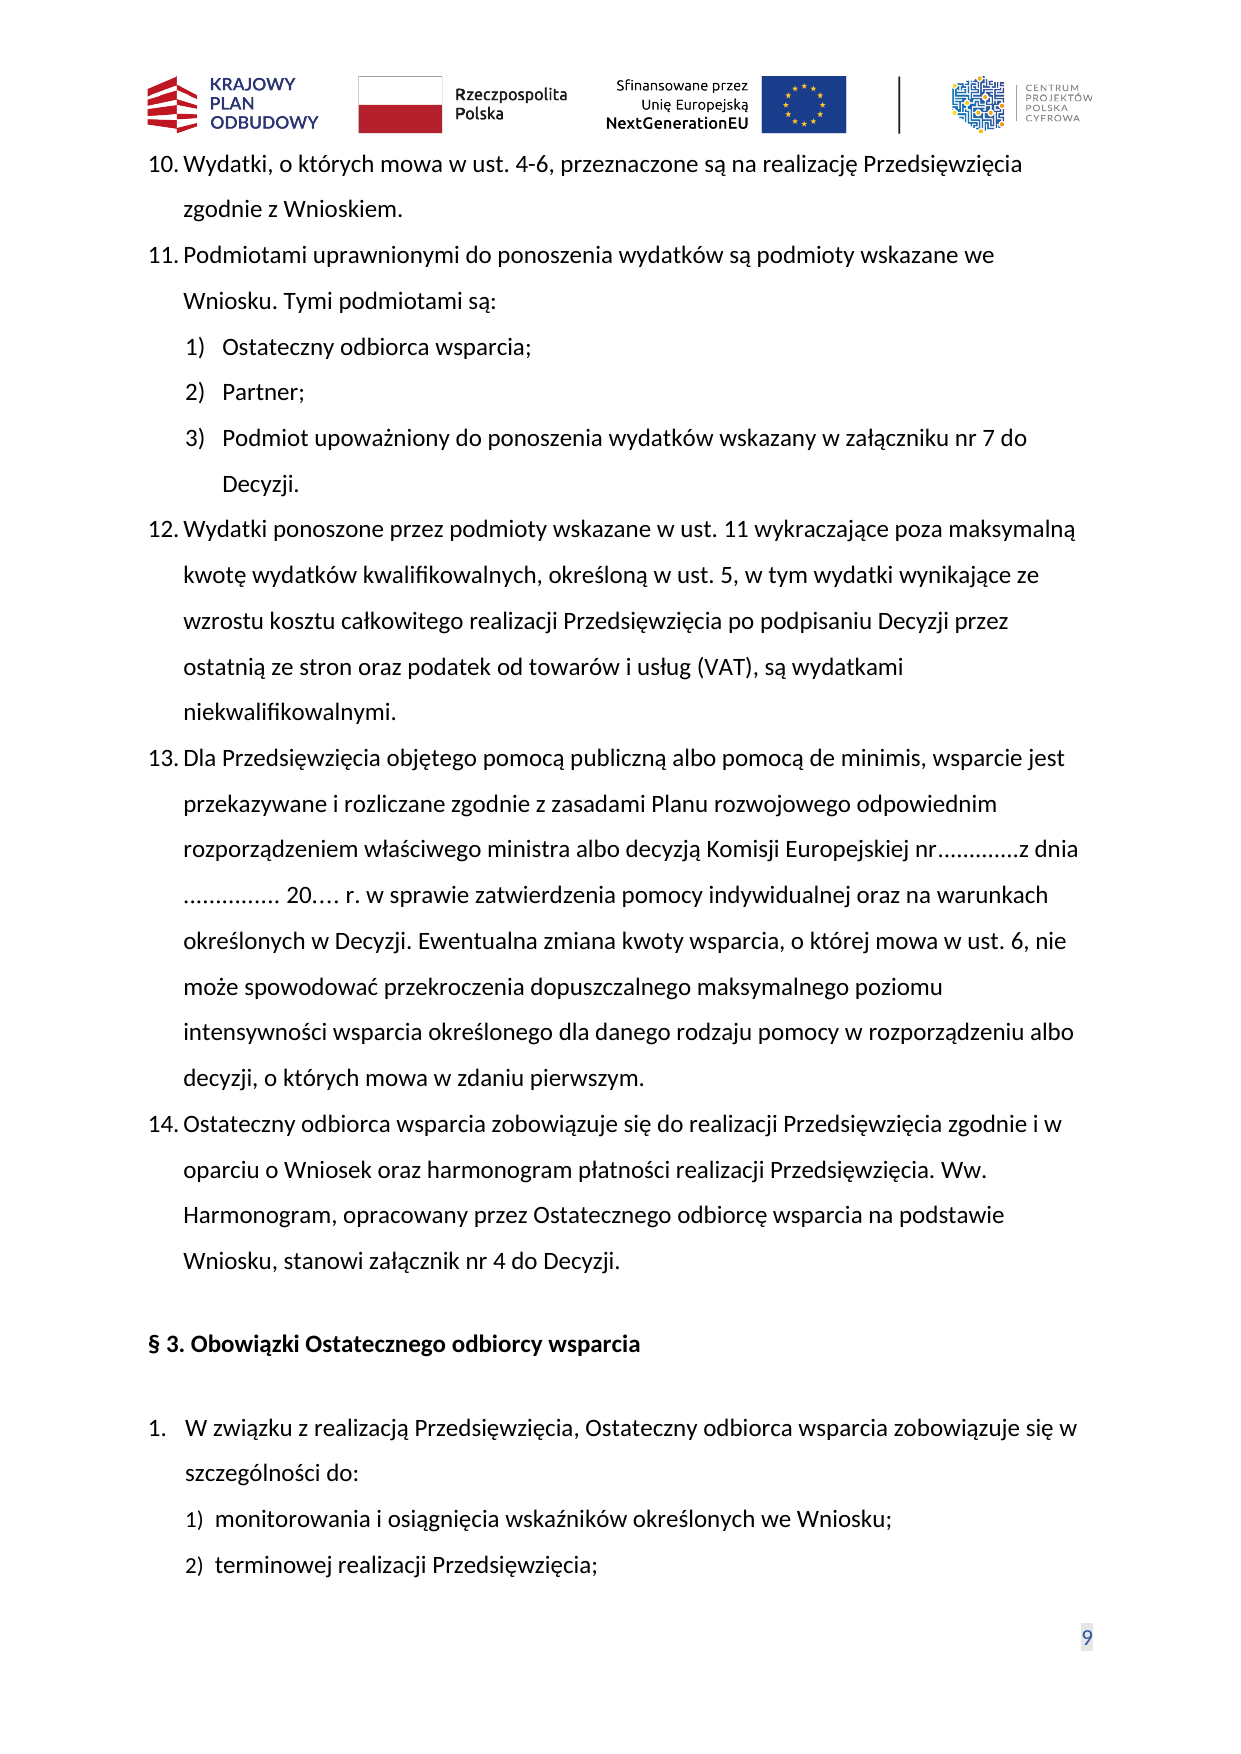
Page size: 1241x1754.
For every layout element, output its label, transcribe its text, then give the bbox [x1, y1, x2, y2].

list Podmiotami uprawnionymi do ponoszenia wydatków są podmioty wskazane we Wniosku. Tymi podmiotami są: [148, 239, 1092, 315]
list Ostateczny odbiorca wsparcia; [185, 331, 1092, 361]
list Ostateczny odbiorca wsparcia zobowiązuje się do realizacji Przedsięwzięcia zgodnie i w oparciu o Wniosek oraz harmonogram płatności realizacji Przedsięwzięcia. Ww. Harmonogram, opracowany przez Ostatecznego odbiorcę wsparcia na podstawie Wniosku, stanowi załącznik nr 4 do Decyzji. [148, 1108, 1092, 1276]
subtitle § 3. Obowiązki Ostatecznego odbiorcy wsparcia [148, 1328, 1092, 1359]
list monitorowania i osiągnięcia wskaźników określonych we Wniosku; [185, 1503, 1092, 1534]
list Podmiot upoważniony do ponoszenia wydatków wskazany w załączniku nr 7 do Decyzji. [185, 422, 1092, 498]
list Partner; [185, 376, 1092, 407]
list W związku z realizacją Przedsięwzięcia, Ostateczny odbiorca wsparcia zobowiązuje się w szczególności do: [148, 1412, 1092, 1488]
list Wydatki, o których mowa w ust. 4-6, przeznaczone są na realizację Przedsięwzięcia zgodnie z Wnioskiem. [148, 148, 1092, 224]
list terminowej realizacji Przedsięwzięcia; [185, 1549, 1092, 1579]
picture [147, 76, 1093, 134]
list Wydatki ponoszone przez podmioty wskazane w ust. 11 wykraczające poza maksymalną kwotę wydatków kwalifikowalnych, określoną w ust. 5, w tym wydatki wynikające ze wzrostu kosztu całkowitego realizacji Przedsięwzięcia po podpisaniu Decyzji przez ostatnią ze stron oraz podatek od towarów i usług (VAT), są wydatkami niekwalifikowalnymi. [148, 513, 1092, 727]
list Dla Przedsięwzięcia objętego pomocą publiczną albo pomocą de minimis, wsparcie jest przekazywane i rozliczane zgodnie z zasadami Planu rozwojowego odpowiednim rozporządzeniem właściwego ministra albo decyzją Komisji Europejskiej nr z dnia 20 r. w sprawie zatwierdzenia pomocy indywidualnej oraz na warunkach określonych w Decyzji. Ewentualna zmiana kwoty wsparcia, o której mowa w ust. 6, nie może spowodować przekroczenia dopuszczalnego maksymalnego poziomu intensywności wsparcia określonego dla danego rodzaju pomocy w rozporządzeniu albo decyzji, o których mowa w zdaniu pierwszym. [148, 742, 1092, 1093]
